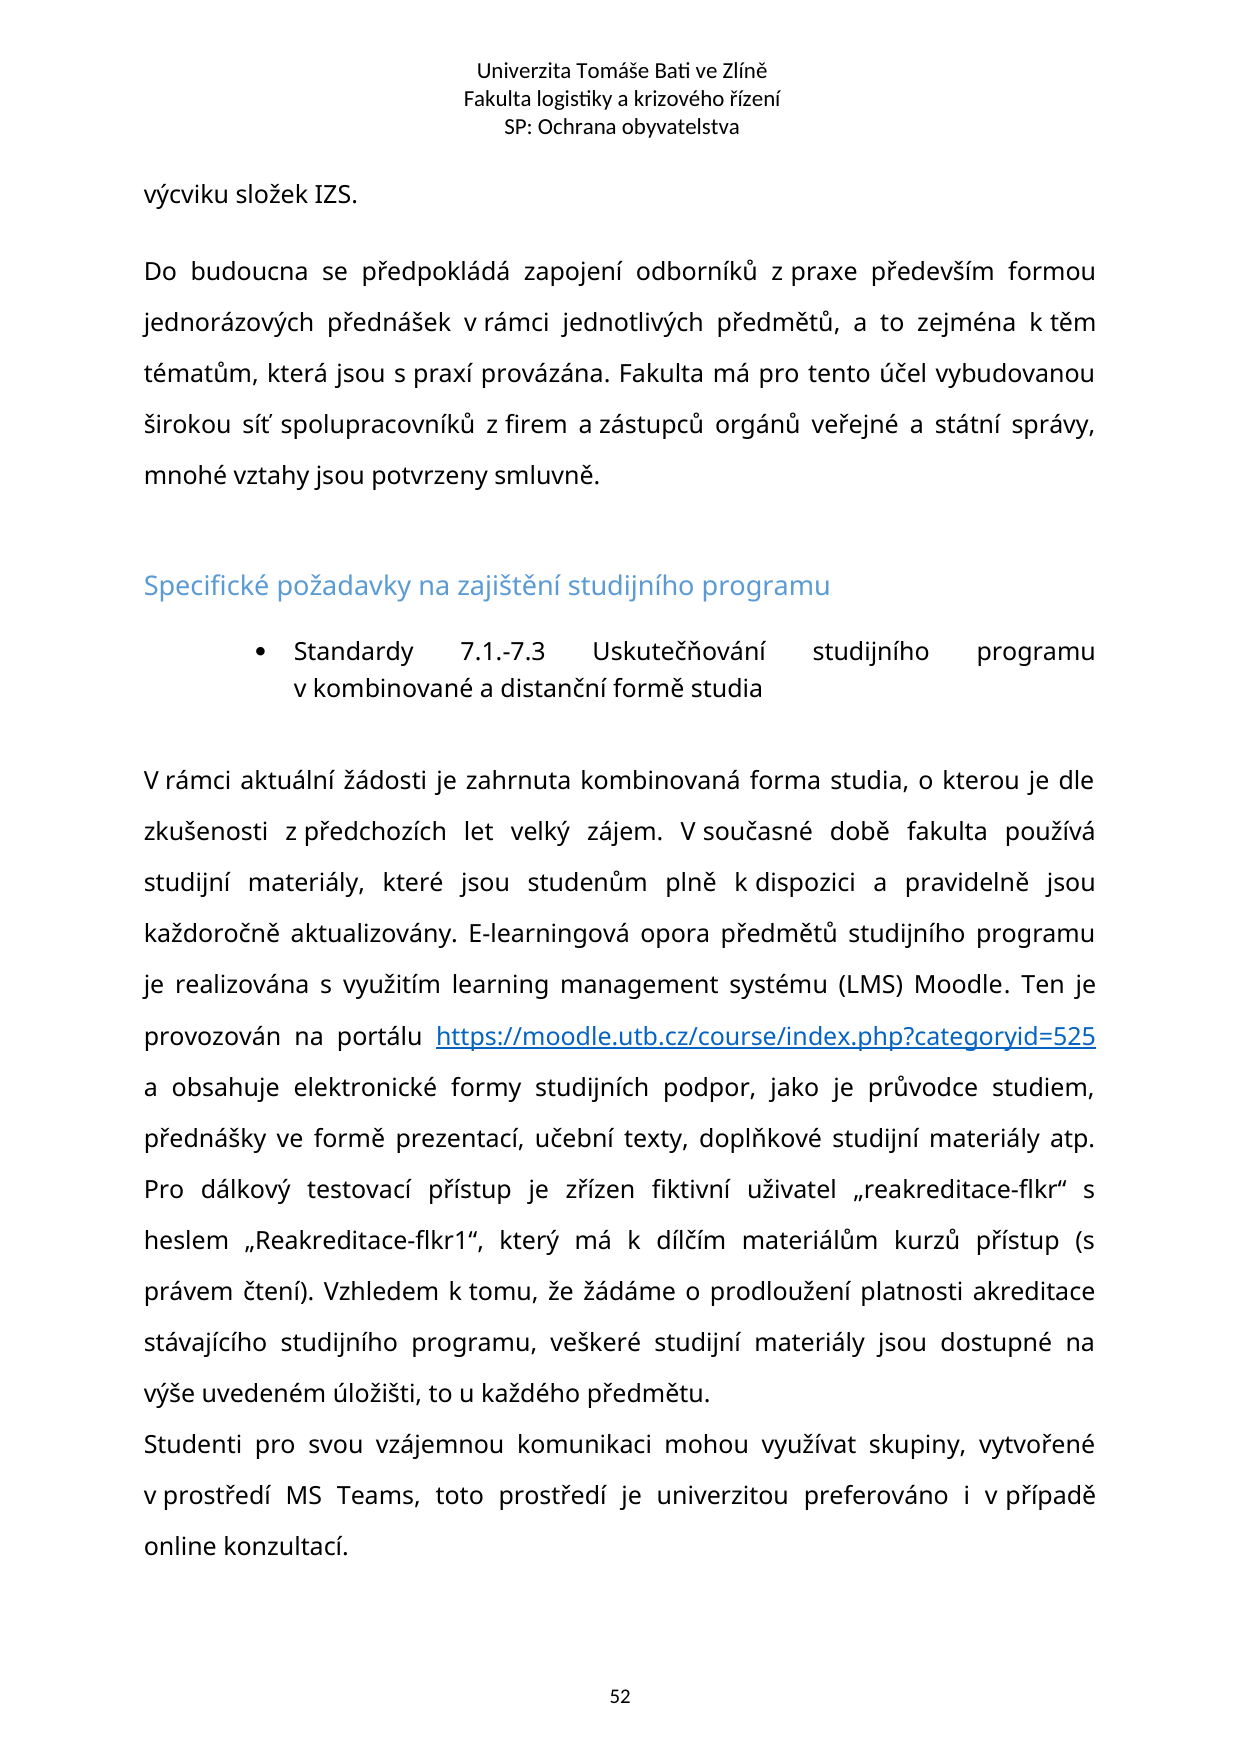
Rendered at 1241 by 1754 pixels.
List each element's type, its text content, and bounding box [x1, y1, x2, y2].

subtitle Standardy 7.1.-7.3 Uskutečňování studijního programu v kombinované a distanční formě studia [256, 634, 1096, 704]
text V rámci aktuální žádosti je zahrnuta kombinovaná forma studia, o kterou je dle zkušenosti z předchozích let velký zájem. V současné době fakulta používá studijní materiály, které jsou studenům plně k dispozici a pravidelně jsou každoročně aktualizovány. E-learningová opora předmětů studijního programu je realizována s využitím learning management systému (LMS) Moodle. Ten je provozován na portálu https://moodle.utb.cz/course/index.php?categoryid=525 a obsahuje elektronické formy studijních podpor, jako je průvodce studiem, přednášky ve formě prezentací, učební texty, doplňkové studijní materiály atp. Pro dálkový testovací přístup je zřízen fiktivní uživatel „reakreditace-flkr“ s heslem „Reakreditace-flkr1“, který má k dílčím materiálům kurzů přístup (s právem čtení). Vzhledem k tomu, že žádáme o prodloužení platnosti akreditace stávajícího studijního programu, veškeré studijní materiály jsou dostupné na výše uvedeném úložišti, to u každého předmětu. [143, 763, 1096, 1409]
text Do budoucna se předpokládá zapojení odborníků z praxe především formou jednorázových přednášek v rámci jednotlivých předmětů, a to zejména k těm tématům, která jsou s praxí provázána. Fakulta má pro tento účel vybudovanou širokou síť spolupracovníků z firem a zástupců orgánů veřejné a státní správy, mnohé vztahy jsou potvrzeny smluvně. [143, 253, 1096, 491]
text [143, 177, 1096, 211]
text Studenti pro svou vzájemnou komunikaci mohou využívat skupiny, vytvořené v prostředí MS Teams, toto prostředí je univerzitou preferováno i v případě online konzultací. [143, 1426, 1096, 1563]
text Specifické požadavky na zajištění studijního programu [143, 566, 1096, 603]
